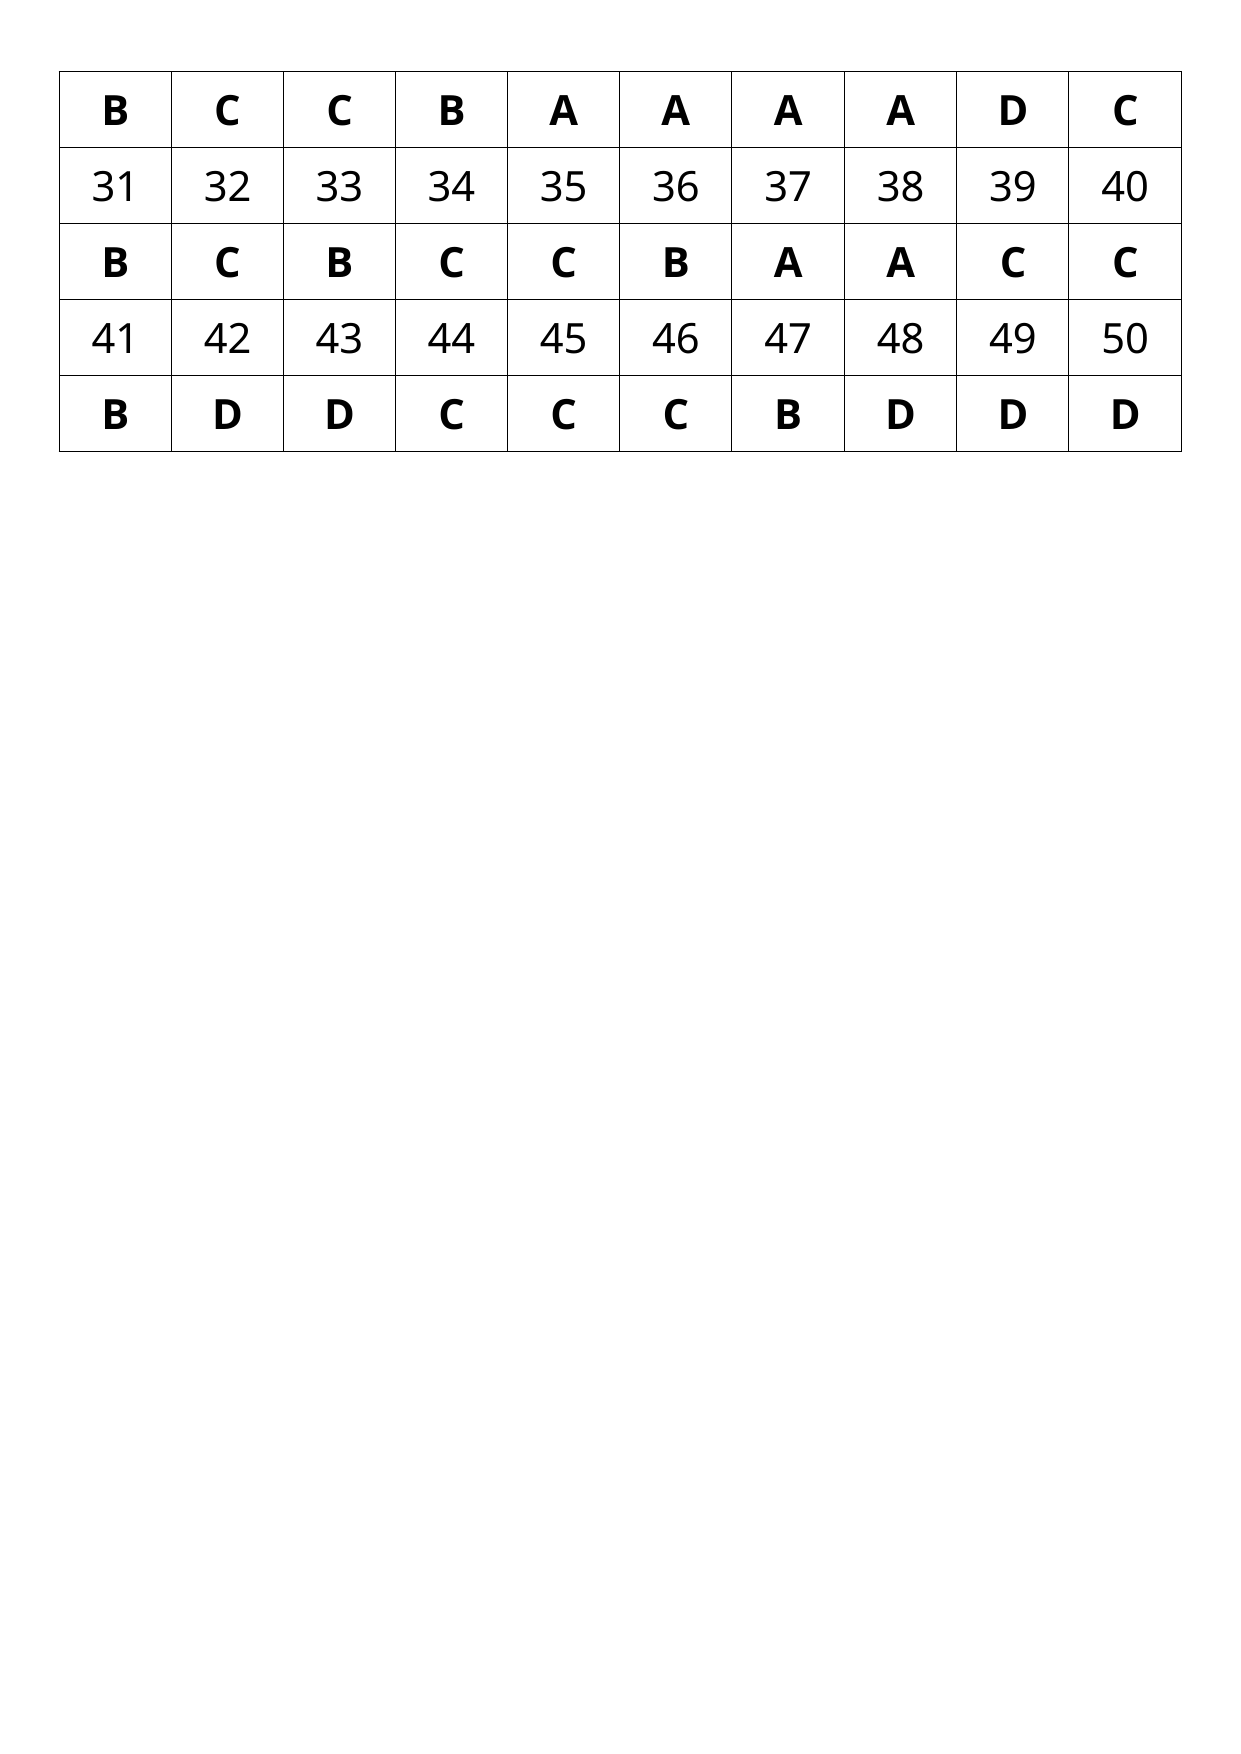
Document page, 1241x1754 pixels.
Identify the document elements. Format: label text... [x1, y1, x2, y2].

table_cell 33 [284, 148, 395, 223]
table_cell D [957, 376, 1068, 451]
table_cell C [172, 72, 283, 147]
table_cell C [957, 224, 1068, 299]
table_cell C [396, 224, 507, 299]
table_cell 45 [508, 300, 619, 375]
table_cell D [172, 376, 283, 451]
table_cell 44 [396, 300, 507, 375]
table_cell 37 [732, 148, 844, 223]
table_cell B [284, 224, 395, 299]
table_cell D [957, 72, 1068, 147]
table_cell A [845, 72, 956, 147]
table_cell 39 [957, 148, 1068, 223]
table_cell B [60, 376, 171, 451]
table_cell 38 [845, 148, 956, 223]
table_cell 35 [508, 148, 619, 223]
table_cell A [732, 72, 844, 147]
table_cell D [284, 376, 395, 451]
table_cell 48 [845, 300, 956, 375]
table_cell C [508, 376, 619, 451]
table_cell 50 [1069, 300, 1181, 375]
table_cell D [845, 376, 956, 451]
table_cell 42 [172, 300, 283, 375]
table_cell 47 [732, 300, 844, 375]
table_cell B [396, 72, 507, 147]
table_cell C [172, 224, 283, 299]
table_cell 40 [1069, 148, 1181, 223]
table_cell A [620, 72, 731, 147]
table_cell D [1069, 376, 1181, 451]
table_cell 32 [172, 148, 283, 223]
table_cell C [508, 224, 619, 299]
table_cell B [60, 72, 171, 147]
table_cell C [1069, 224, 1181, 299]
table_cell A [732, 224, 844, 299]
table_cell C [1069, 72, 1181, 147]
table_cell C [396, 376, 507, 451]
table_cell B [620, 224, 731, 299]
table_cell 31 [60, 148, 171, 223]
table_cell C [620, 376, 731, 451]
table_cell 36 [620, 148, 731, 223]
table_cell 41 [60, 300, 171, 375]
table_cell 49 [957, 300, 1068, 375]
table_cell 34 [396, 148, 507, 223]
table_cell A [845, 224, 956, 299]
table_cell B [60, 224, 171, 299]
table_cell 46 [620, 300, 731, 375]
table_cell A [508, 72, 619, 147]
table_cell C [284, 72, 395, 147]
table_cell B [732, 376, 844, 451]
table_cell 43 [284, 300, 395, 375]
